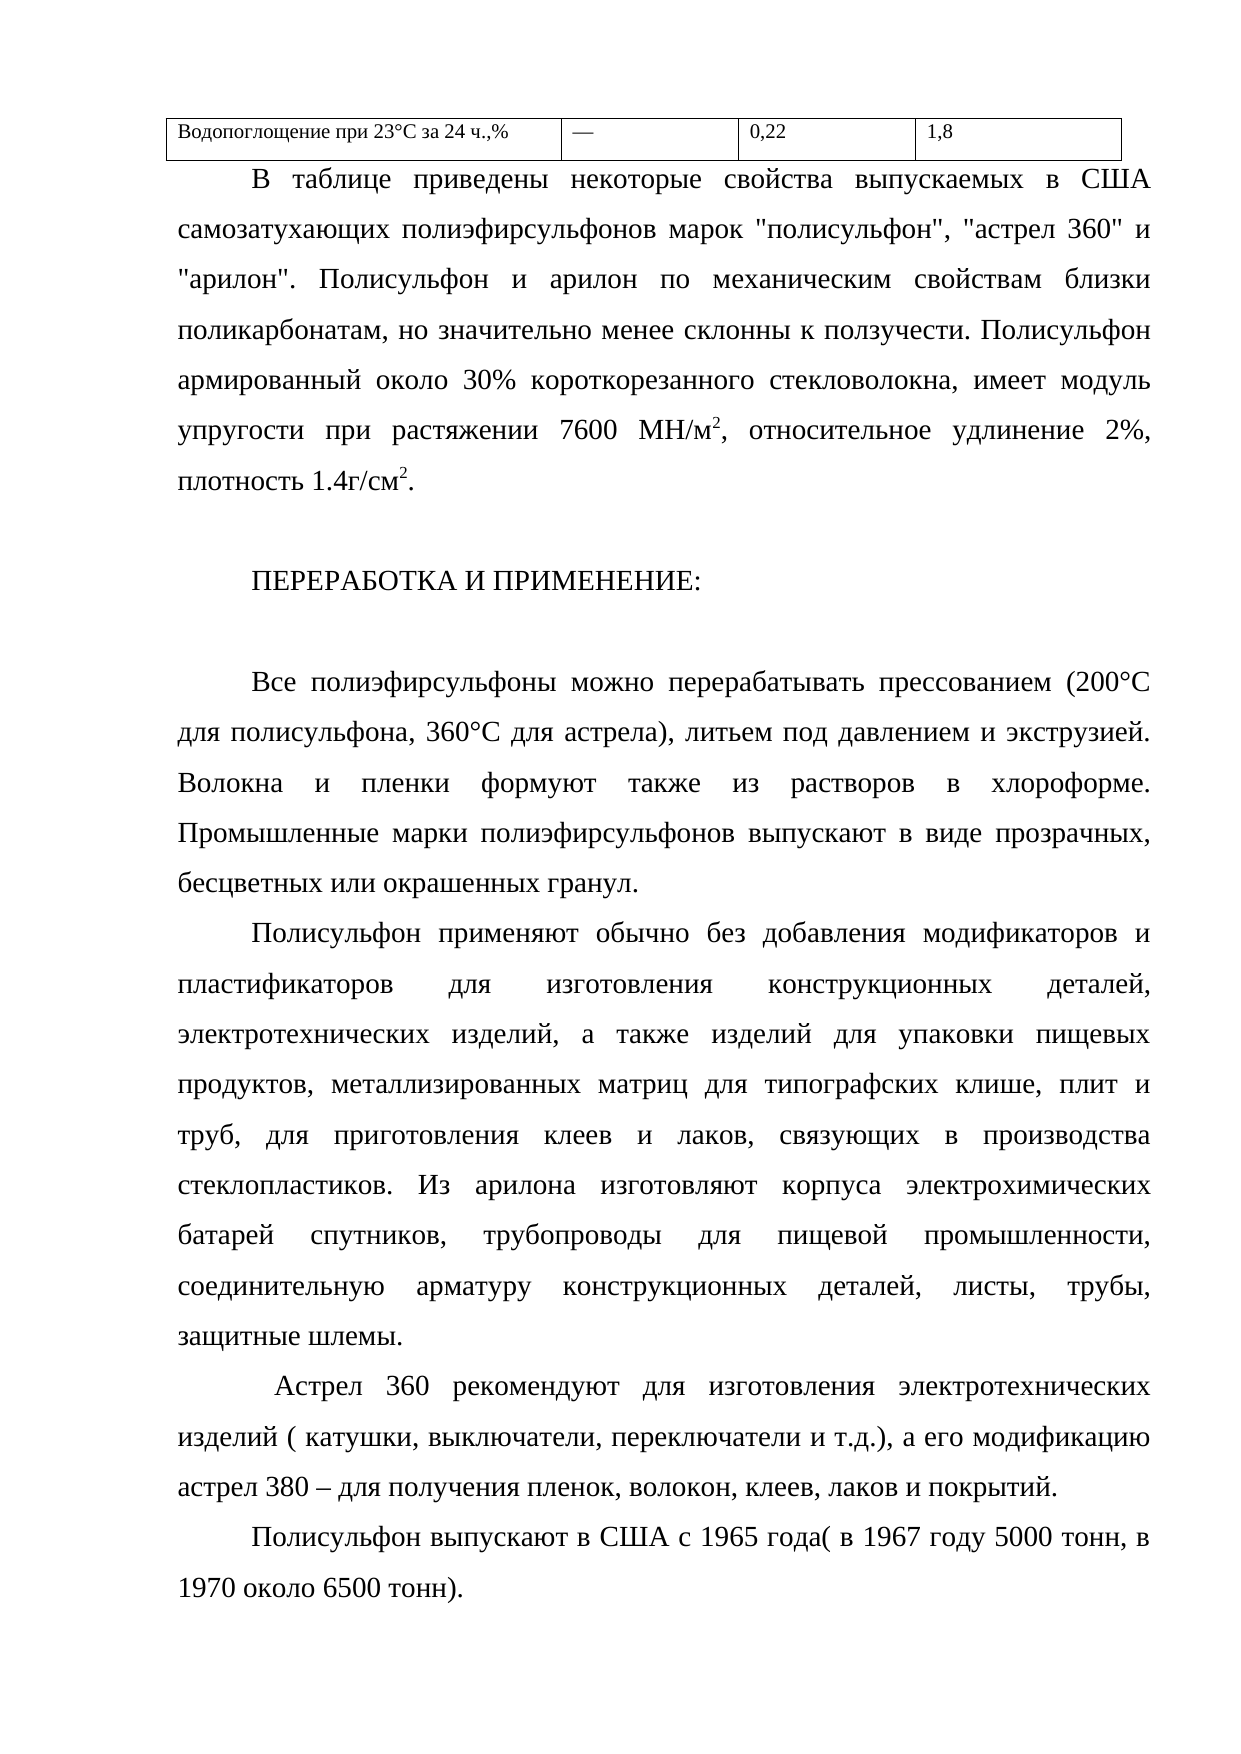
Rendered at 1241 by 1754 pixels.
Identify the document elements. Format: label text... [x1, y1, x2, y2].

text Полисульфон применяют обычно без добавления модификаторов и пластификаторов для изготовления конструкционных деталей, электротехнических изделий, а также изделий для упаковки пищевых продуктов, металлизированных матриц для типографских клише, плит и труб, для приготовления клеев и лаков, связующих в производства стеклопластиков. Из арилона изготовляют корпуса электрохимических батарей спутников, трубопроводы для пищевой промышленности, соединительную арматуру конструкционных деталей, листы, трубы, защитные шлемы. [177, 916, 1152, 1352]
text В таблице приведены некоторые свойства выпускаемых в США самозатухающих полиэфирсульфонов марок "полисульфон", "астрел 360" и "арилон". Полисульфон и арилон по механическим свойствам близки поликарбонатам, но значительно менее склонны к ползучести. Полисульфон армированный около 30% короткорезанного стекловолокна, имеет модуль упругости при растяжении 7600 МН/м2, относительное удлинение 2%, плотность 1.4г/см2. [177, 161, 1152, 496]
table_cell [916, 119, 1121, 160]
text Астрел 360 рекомендуют для изготовления электротехнических изделий ( катушки, выключатели, переключатели и т.д.), а его модификацию астрел 380 – для получения пленок, волокон, клеев, лаков и покрытий. [177, 1368, 1152, 1503]
text Все полиэфирсульфоны можно перерабатывать прессованием (200°С для полисульфона, 360°С для астрела), литьем под давлением и экструзией. Волокна и пленки формуют также из растворов в хлороформе. Промышленные марки полиэфирсульфонов выпускают в виде прозрачных, бесцветных или окрашенных гранул. [177, 664, 1152, 899]
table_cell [739, 119, 915, 160]
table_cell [562, 119, 738, 160]
text ПЕРЕРАБОТКА И ПРИМЕНЕНИЕ: [177, 563, 1152, 597]
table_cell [167, 119, 561, 160]
text Полисульфон выпускают в США с 1965 года( в 1967 году 5000 тонн, в 1970 около 6500 тонн). [177, 1519, 1152, 1603]
